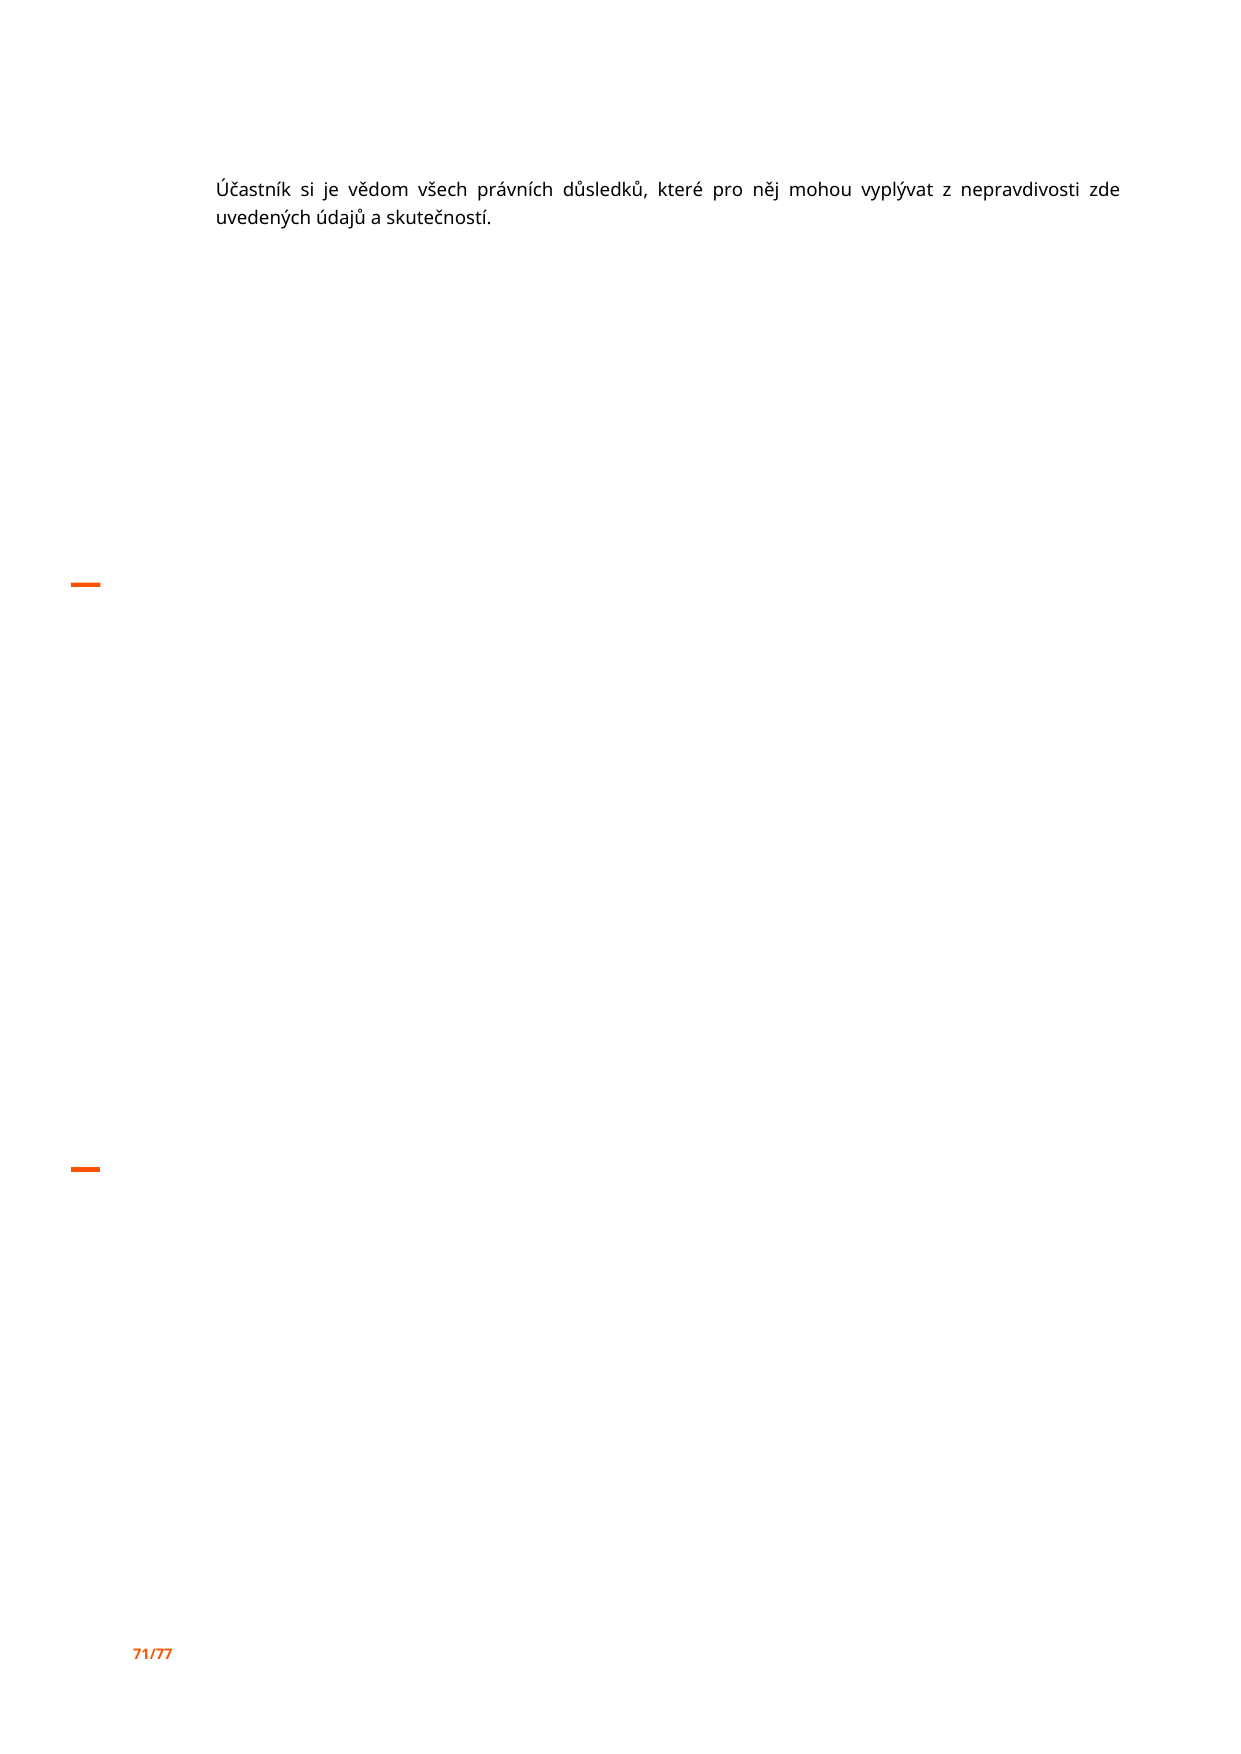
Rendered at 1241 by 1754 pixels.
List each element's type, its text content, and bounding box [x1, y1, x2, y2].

text Účastník si je vědom všech právních důsledků, které pro něj mohou vyplývat z nepravdivosti zde uvedených údajů a skutečností. [216, 176, 1122, 230]
